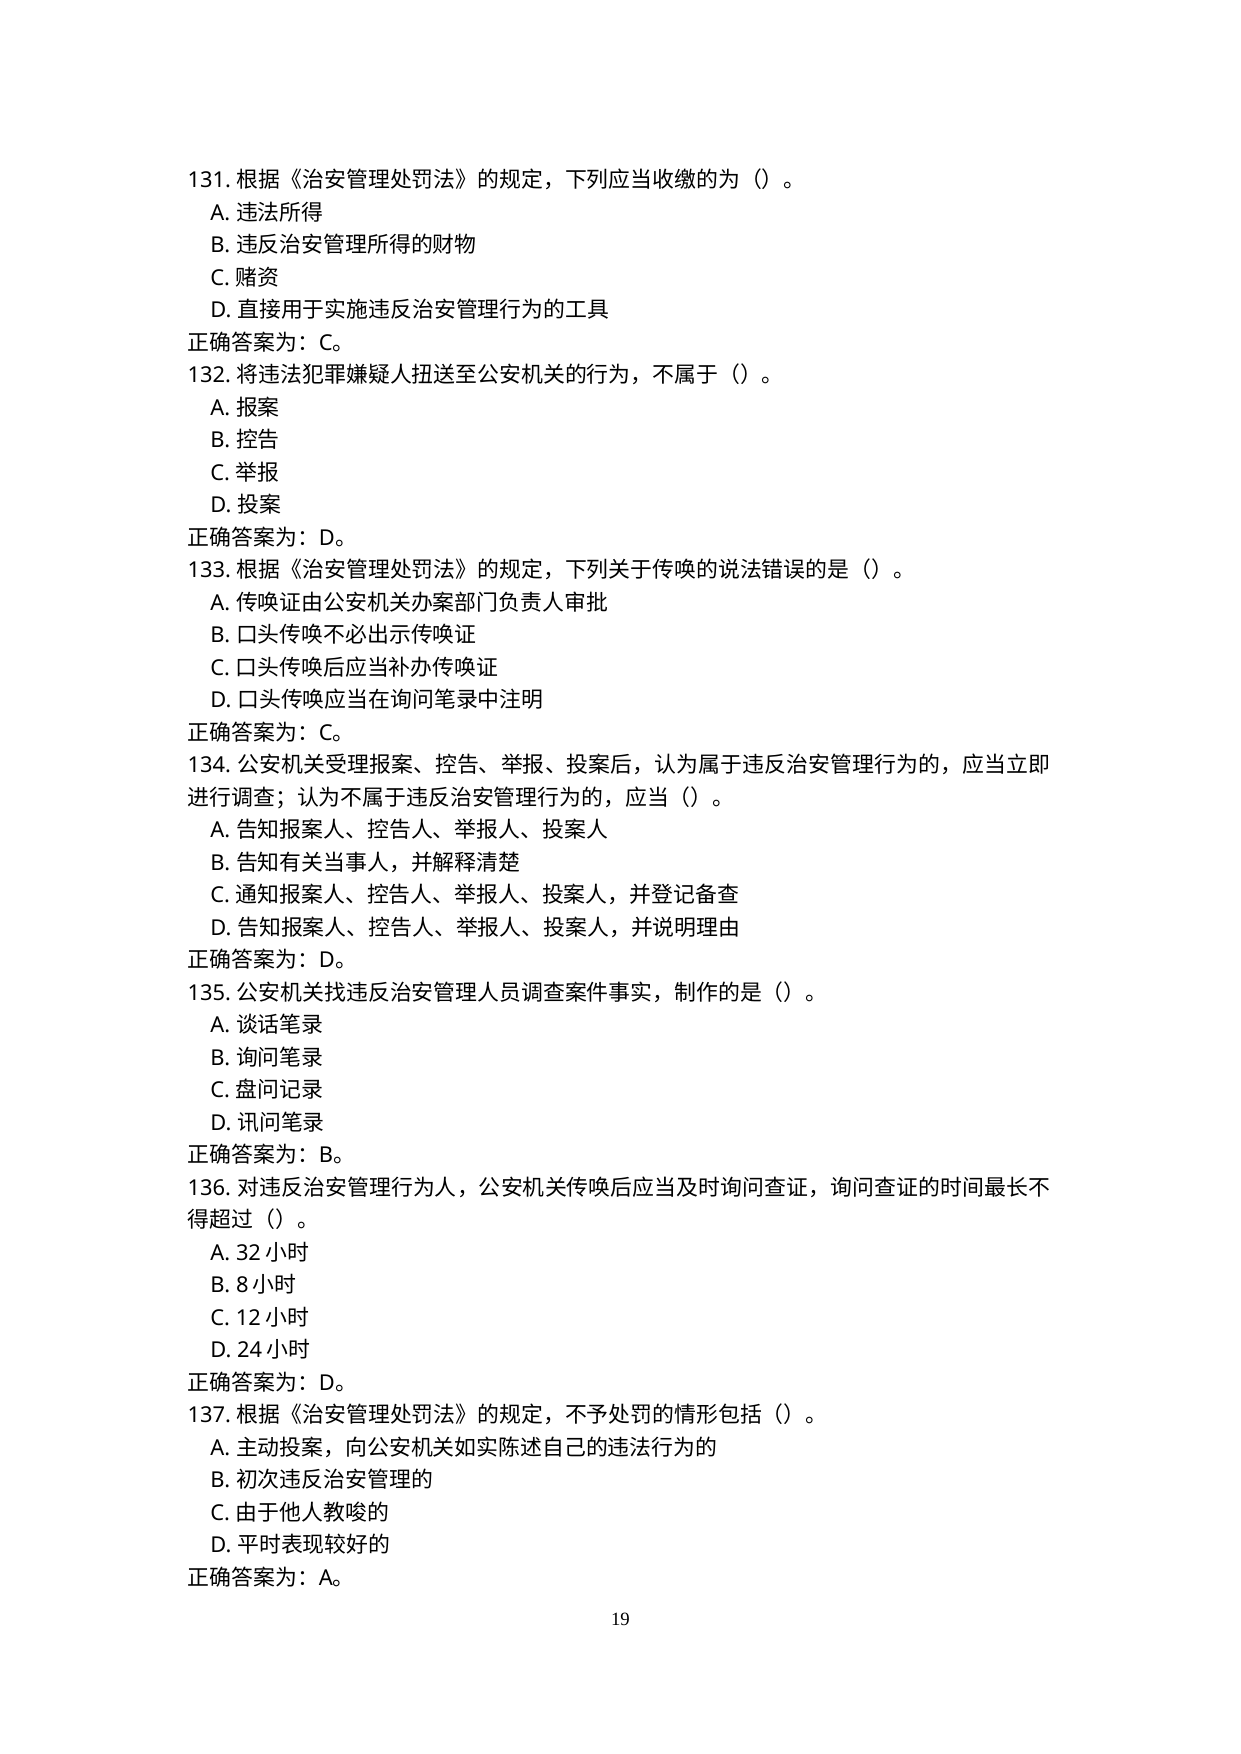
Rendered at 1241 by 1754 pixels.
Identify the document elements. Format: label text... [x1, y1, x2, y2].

text D. 告知报案人、控告人、举报人、投案人，并说明理由 [187, 909, 1053, 942]
text C. 通知报案人、控告人、举报人、投案人，并登记备查 [187, 877, 1053, 909]
text A. 违法所得 [187, 194, 1053, 227]
text 正确答案为：C。 [187, 324, 1053, 357]
text 正确答案为：A。 [187, 1559, 1053, 1592]
text A. 传唤证由公安机关办案部门负责人审批 [187, 584, 1053, 617]
text 正确答案为：D。 [187, 519, 1053, 552]
text B. 初次违反治安管理的 [187, 1462, 1053, 1494]
text A. 谈话笔录 [187, 1007, 1053, 1039]
text B. 控告 [187, 422, 1053, 454]
text B. 违反治安管理所得的财物 [187, 227, 1053, 259]
text 137. 根据《治安管理处罚法》的规定，不予处罚的情形包括（）。 [187, 1397, 1053, 1429]
text A. 32小时 [187, 1234, 1053, 1267]
text B. 8小时 [187, 1267, 1053, 1299]
text A. 主动投案，向公安机关如实陈述自己的违法行为的 [187, 1429, 1053, 1462]
text C. 赌资 [187, 259, 1053, 292]
text C. 由于他人教唆的 [187, 1494, 1053, 1527]
text A. 报案 [187, 389, 1053, 422]
text D. 讯问笔录 [187, 1104, 1053, 1137]
text 正确答案为：D。 [187, 942, 1053, 974]
text B. 口头传唤不必出示传唤证 [187, 617, 1053, 649]
text 136. 对违反治安管理行为人，公安机关传唤后应当及时询问查证，询问查证的时间最长不得超过（）。 [187, 1169, 1053, 1234]
text B. 告知有关当事人，并解释清楚 [187, 844, 1053, 877]
text 正确答案为：D。 [187, 1364, 1053, 1397]
text 134. 公安机关受理报案、控告、举报、投案后，认为属于违反治安管理行为的，应当立即进行调查；认为不属于违反治安管理行为的，应当（）。 [187, 747, 1053, 812]
text D. 直接用于实施违反治安管理行为的工具 [187, 292, 1053, 324]
text 正确答案为：C。 [187, 714, 1053, 747]
text B. 询问笔录 [187, 1039, 1053, 1072]
text D. 口头传唤应当在询问笔录中注明 [187, 682, 1053, 714]
text C. 盘问记录 [187, 1072, 1053, 1104]
text 正确答案为：B。 [187, 1137, 1053, 1169]
text C. 12小时 [187, 1299, 1053, 1332]
text D. 投案 [187, 487, 1053, 519]
text D. 24小时 [187, 1332, 1053, 1364]
text A. 告知报案人、控告人、举报人、投案人 [187, 812, 1053, 844]
text 133. 根据《治安管理处罚法》的规定，下列关于传唤的说法错误的是（）。 [187, 552, 1053, 584]
text 132. 将违法犯罪嫌疑人扭送至公安机关的行为，不属于（）。 [187, 357, 1053, 389]
text D. 平时表现较好的 [187, 1527, 1053, 1559]
text 131. 根据《治安管理处罚法》的规定，下列应当收缴的为（）。 [187, 162, 1053, 194]
text 135. 公安机关找违反治安管理人员调查案件事实，制作的是（）。 [187, 974, 1053, 1007]
text C. 口头传唤后应当补办传唤证 [187, 649, 1053, 682]
text C. 举报 [187, 454, 1053, 487]
